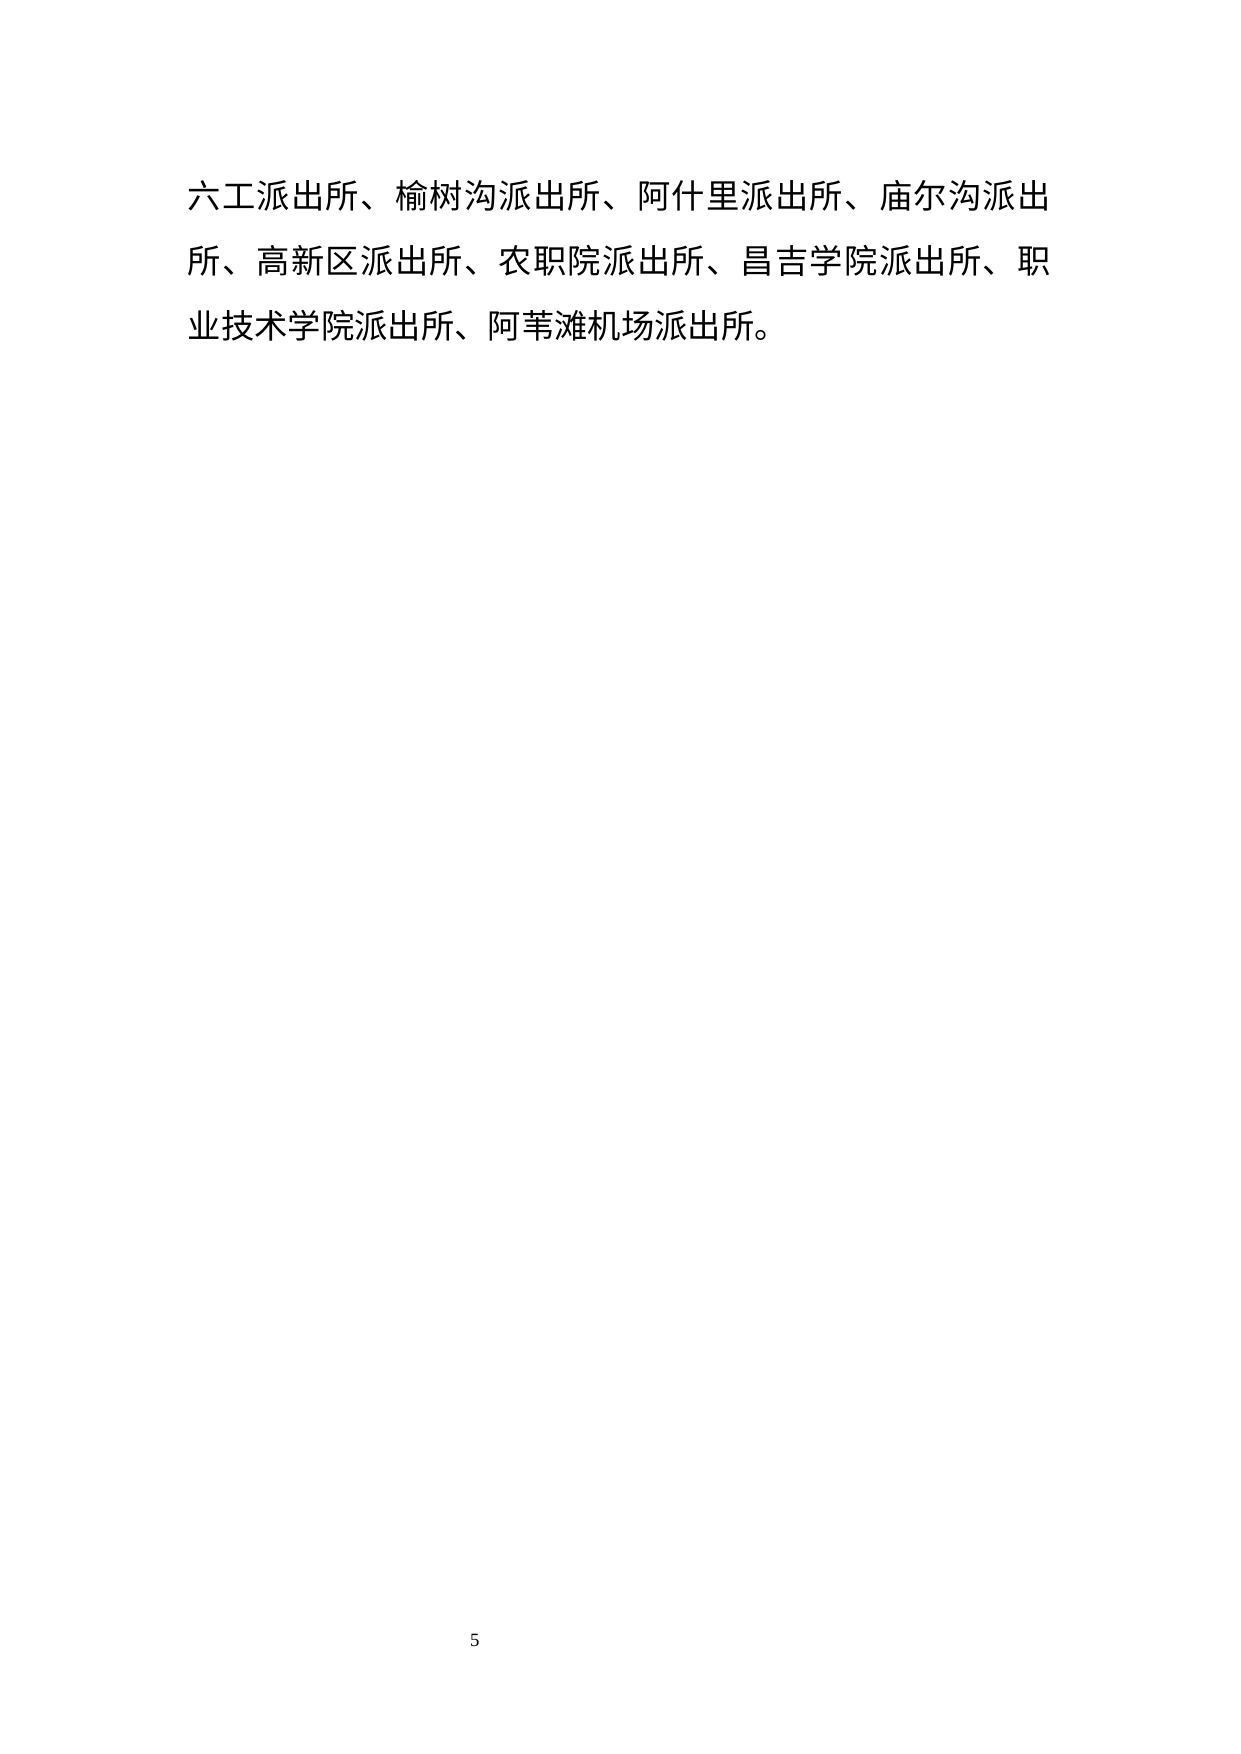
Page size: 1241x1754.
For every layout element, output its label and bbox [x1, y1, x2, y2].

text [187, 162, 1053, 357]
